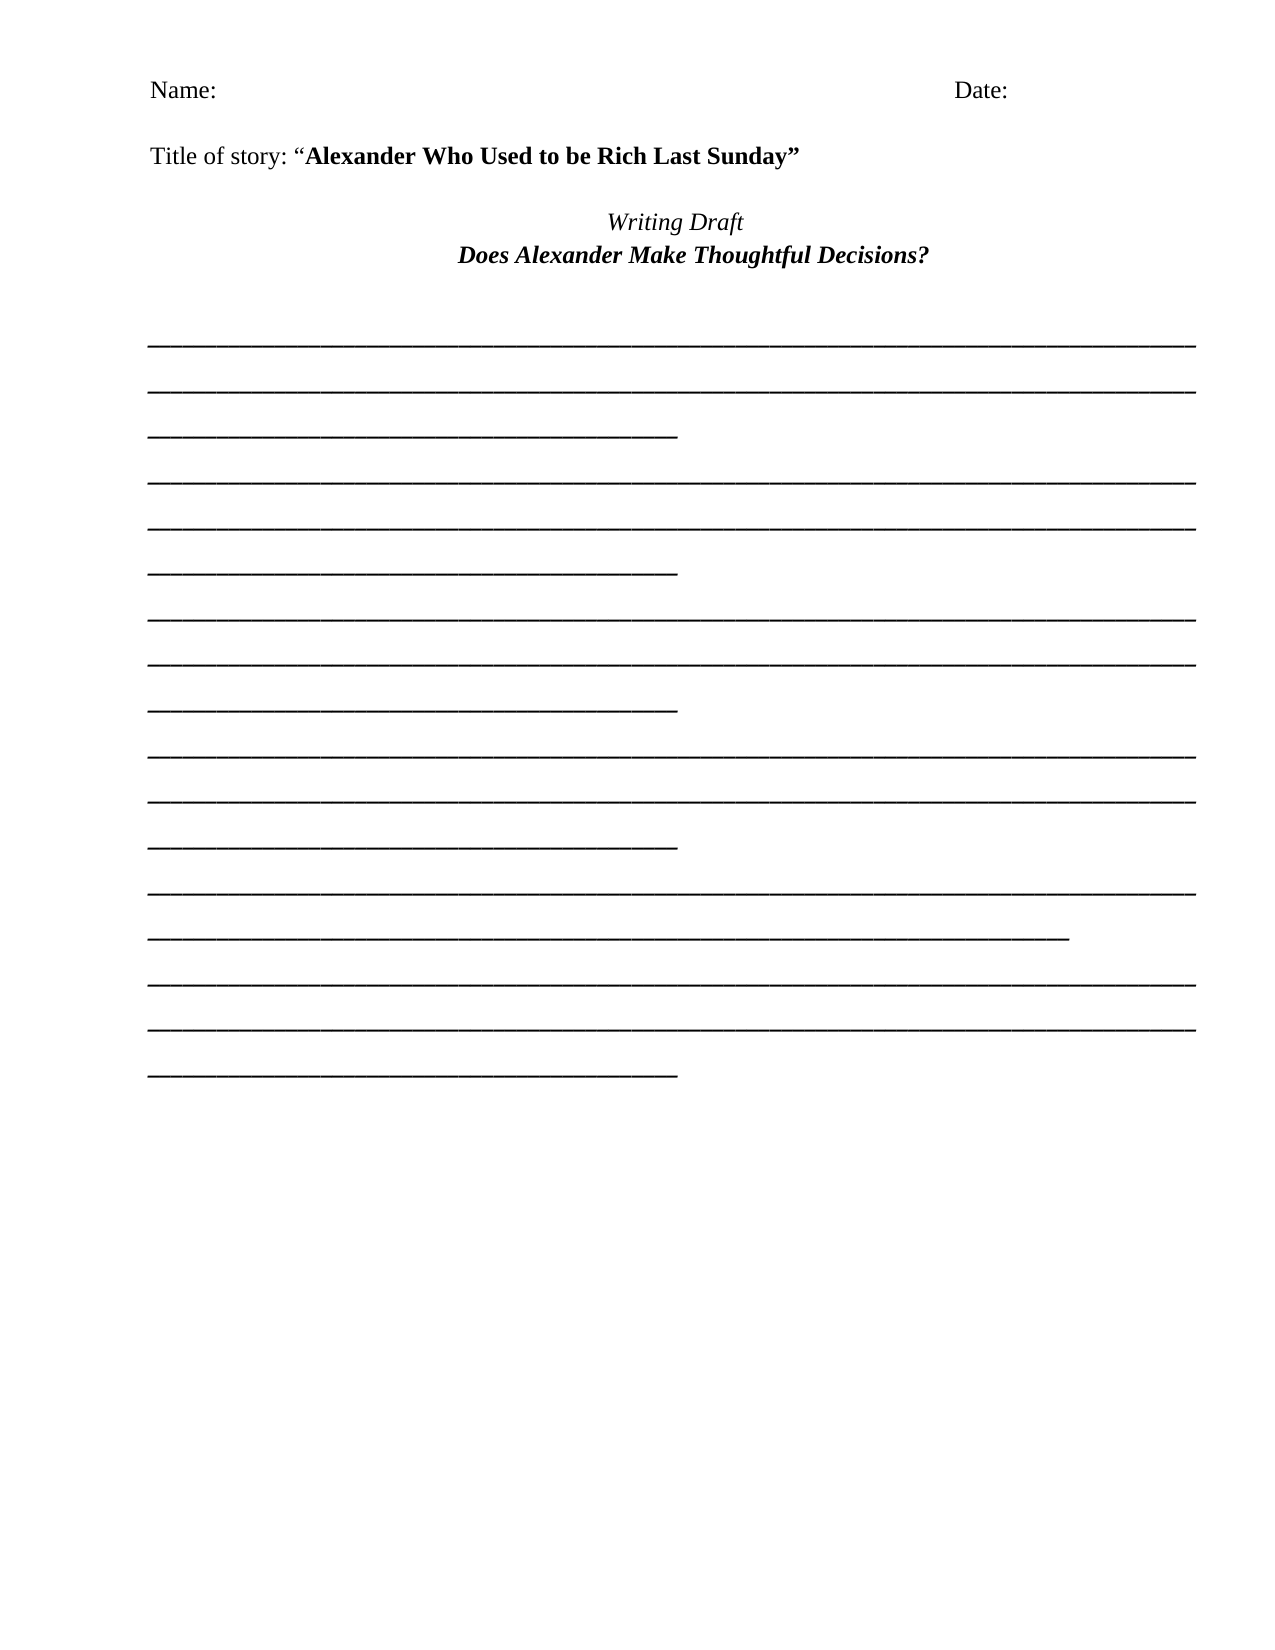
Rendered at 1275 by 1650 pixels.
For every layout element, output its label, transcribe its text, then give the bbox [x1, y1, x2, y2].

text ____________________________________________________________________________________________________________________________________________________________________________________________________________________________________ [150, 951, 1200, 1082]
text ____________________________________________________________________________________________________________________________________________________________________________________________________________________________________ [150, 723, 1200, 854]
text Title of story: “Alexander Who Used to be Rich Last Sunday” [150, 141, 1200, 170]
text ____________________________________________________________________________________________________________________________________________________________________________________________________________________________________ [150, 449, 1200, 580]
text ____________________________________________________________________________________________________________________________________________________________________________________________________________________________________ [150, 586, 1200, 717]
text Writing Draft [150, 207, 1200, 236]
text ____________________________________________________________________________________________________________________________________________________________________________________________________________________________________ [150, 312, 1200, 443]
text Name: Date: [150, 75, 1200, 104]
text ___________________________________________________________________________________________________________________________________________________________________________ [150, 860, 1200, 945]
text Does Alexander Make Thoughtful Decisions? [187, 240, 1200, 269]
